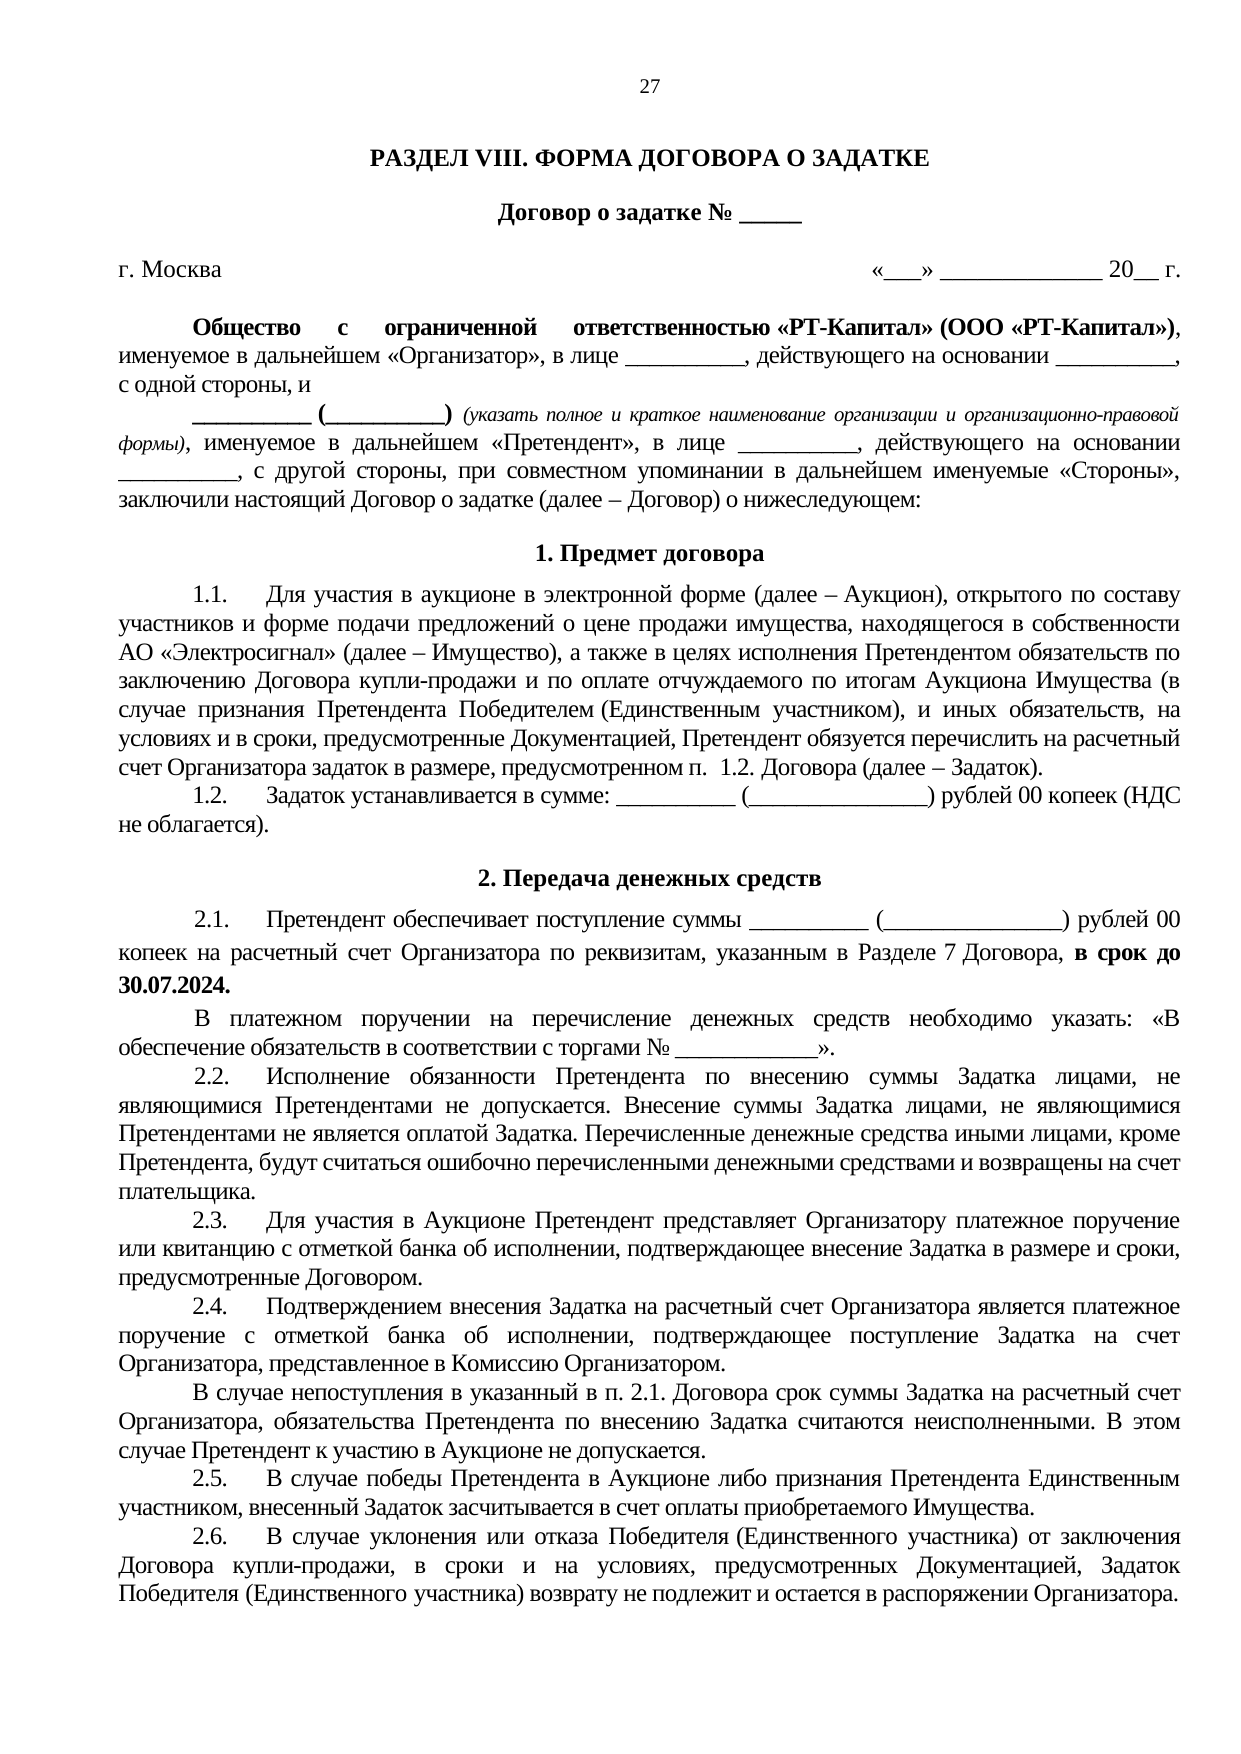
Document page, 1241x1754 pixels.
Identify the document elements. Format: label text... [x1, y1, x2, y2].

text В случае непоступления в указанный в п. 2.1. Договора срок суммы Задатка на расчетный счет Организатора, обязательства Претендента по внесению Задатка считаются неисполненными. В этом случае Претендент к участию в Аукционе не допускается. [118, 1377, 1181, 1463]
text г. Москва [118, 254, 613, 283]
text __________ (__________) (указать полное и краткое наименование организации и организационно-правовой формы), именуемое в дальнейшем «Претендент», в лице __________, действующего на основании __________, с другой стороны, при совместном упоминании в дальнейшем именуемые «Стороны», заключили настоящий Договор о задатке (далее – Договор) о нижеследующем: [118, 398, 1181, 513]
list Претендент обеспечивает поступление суммы __________ (_______________) рублей 00 копеек на расчетный счет Организатора по реквизитам, указанным в Разделе 7 Договора, в срок до 30.07.2024. [118, 904, 1181, 999]
list Задаток устанавливается в сумме: __________ (_______________) рублей 00 копеек (НДС не облагается). [118, 781, 1181, 838]
list Подтверждением внесения Задатка на расчетный счет Организатора является платежное поручение с отметкой банка об исполнении, подтверждающее поступление Задатка на счет Организатора, представленное в Комиссию Организатором. [118, 1291, 1181, 1377]
list В случае уклонения или отказа Победителя (Единственного участника) от заключения Договора купли-продажи, в сроки и на условиях, предусмотренных Документацией, Задаток Победителя (Единственного участника) возврату не подлежит и остается в распоряжении Организатора. [118, 1521, 1181, 1607]
text Договор о задатке № _____ [118, 197, 1181, 226]
text «___» _____________ 20__ г. [686, 254, 1181, 283]
text Общество с ограниченной ответственностью «РТ-Капитал» (ООО «РТ-Капитал»), именуемое в дальнейшем «Организатор», в лице __________, действующего на основании __________, с одной стороны, и [118, 312, 1181, 398]
list Передача денежных средств [118, 863, 1181, 892]
list В случае победы Претендента в Аукционе либо признания Претендента Единственным участником, внесенный Задаток засчитывается в счет оплаты приобретаемого Имущества. [118, 1463, 1181, 1521]
list Предмет договора [118, 538, 1181, 567]
list Для участия в аукционе в электронной форме (далее – Аукцион), открытого по составу участников и форме подачи предложений о цене продажи имущества, находящегося в собственности АО «Электросигнал» (далее – Имущество), а также в целях исполнения Претендентом обязательств по заключению Договора купли-продажи и по оплате отчуждаемого по итогам Аукциона Имущества (в случае признания Претендента Победителем (Единственным участником), и иных обязательств, на условиях и в сроки, предусмотренные Документацией, Претендент обязуется перечислить на расчетный счет Организатора задаток в размере, предусмотренном п. 1.2. Договора (далее – Задаток). [118, 579, 1181, 781]
list ФОРМА ДОГОВОРА О ЗАДАТКЕ [118, 143, 1181, 172]
list Для участия в Аукционе Претендент представляет Организатору платежное поручение или квитанцию с отметкой банка об исполнении, подтверждающее внесение Задатка в размере и сроки, предусмотренные Договором. [118, 1205, 1181, 1291]
list Исполнение обязанности Претендента по внесению суммы Задатка лицами, не являющимися Претендентами не допускается. Внесение суммы Задатка лицами, не являющимися Претендентами не является оплатой Задатка. Перечисленные денежные средства иными лицами, кроме Претендента, будут считаться ошибочно перечисленными денежными средствами и возвращены на счет плательщика. [118, 1061, 1181, 1205]
text В платежном поручении на перечисление денежных средств необходимо указать: «В обеспечение обязательств в соответствии с торгами № ____________». [118, 1003, 1181, 1061]
